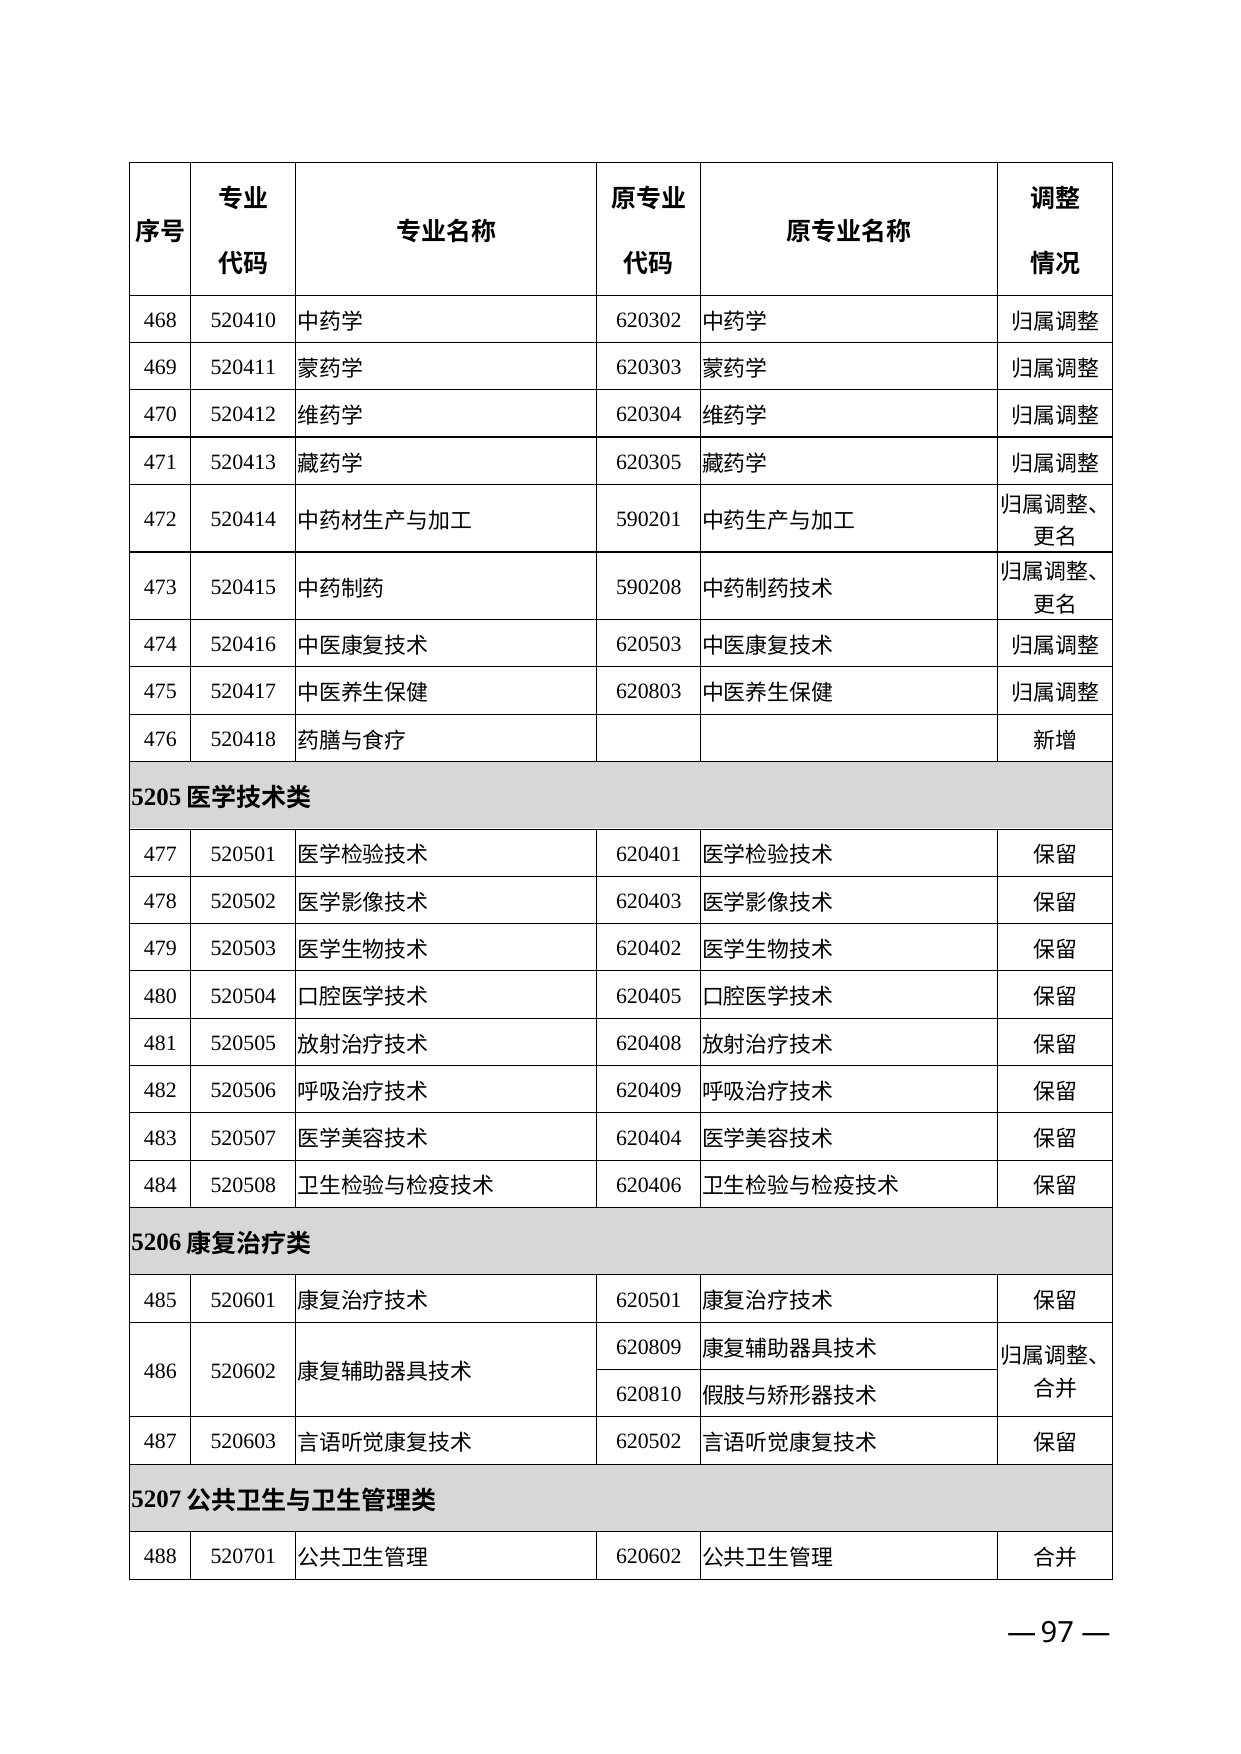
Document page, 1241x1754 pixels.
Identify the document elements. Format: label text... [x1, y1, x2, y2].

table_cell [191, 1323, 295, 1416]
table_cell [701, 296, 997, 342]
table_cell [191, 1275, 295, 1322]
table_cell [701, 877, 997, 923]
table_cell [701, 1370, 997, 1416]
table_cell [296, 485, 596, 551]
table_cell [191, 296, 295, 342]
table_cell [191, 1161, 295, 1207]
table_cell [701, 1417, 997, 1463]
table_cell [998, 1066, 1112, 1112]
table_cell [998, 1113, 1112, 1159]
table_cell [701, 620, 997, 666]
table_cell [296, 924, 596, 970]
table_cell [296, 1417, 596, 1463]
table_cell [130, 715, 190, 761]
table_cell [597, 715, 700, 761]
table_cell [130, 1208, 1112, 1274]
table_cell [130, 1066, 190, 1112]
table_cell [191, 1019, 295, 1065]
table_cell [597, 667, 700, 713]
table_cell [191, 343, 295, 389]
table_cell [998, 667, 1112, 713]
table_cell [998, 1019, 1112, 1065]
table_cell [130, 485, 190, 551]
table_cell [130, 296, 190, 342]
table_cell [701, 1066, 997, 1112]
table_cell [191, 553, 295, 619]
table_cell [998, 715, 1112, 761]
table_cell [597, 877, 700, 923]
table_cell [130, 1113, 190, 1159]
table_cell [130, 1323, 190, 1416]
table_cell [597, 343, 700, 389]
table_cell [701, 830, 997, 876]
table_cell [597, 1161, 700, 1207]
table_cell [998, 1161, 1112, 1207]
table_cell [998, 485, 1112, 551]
table_header 调整 情况 [998, 163, 1112, 294]
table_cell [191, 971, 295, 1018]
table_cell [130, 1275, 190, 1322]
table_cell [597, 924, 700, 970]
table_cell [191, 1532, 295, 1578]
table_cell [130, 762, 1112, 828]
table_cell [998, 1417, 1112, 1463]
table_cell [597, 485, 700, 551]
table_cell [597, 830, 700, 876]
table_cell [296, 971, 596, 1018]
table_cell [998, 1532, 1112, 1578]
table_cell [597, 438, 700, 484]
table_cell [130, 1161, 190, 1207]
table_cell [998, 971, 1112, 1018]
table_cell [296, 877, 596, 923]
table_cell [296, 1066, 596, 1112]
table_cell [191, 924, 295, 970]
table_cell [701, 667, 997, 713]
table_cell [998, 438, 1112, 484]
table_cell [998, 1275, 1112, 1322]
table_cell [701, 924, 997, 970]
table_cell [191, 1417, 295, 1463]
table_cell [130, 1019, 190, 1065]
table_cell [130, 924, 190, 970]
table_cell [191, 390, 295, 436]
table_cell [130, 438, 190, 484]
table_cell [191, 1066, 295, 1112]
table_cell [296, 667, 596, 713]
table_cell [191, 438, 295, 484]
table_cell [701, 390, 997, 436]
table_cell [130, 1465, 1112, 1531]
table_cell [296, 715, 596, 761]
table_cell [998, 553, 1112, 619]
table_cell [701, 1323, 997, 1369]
table_header 原专业名称 [701, 163, 997, 294]
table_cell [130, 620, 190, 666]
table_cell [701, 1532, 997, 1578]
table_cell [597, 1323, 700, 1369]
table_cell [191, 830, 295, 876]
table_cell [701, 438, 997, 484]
table_header 原专业 代码 [597, 163, 700, 294]
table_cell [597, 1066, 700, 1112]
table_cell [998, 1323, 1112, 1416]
table_header 专业名称 [296, 163, 596, 294]
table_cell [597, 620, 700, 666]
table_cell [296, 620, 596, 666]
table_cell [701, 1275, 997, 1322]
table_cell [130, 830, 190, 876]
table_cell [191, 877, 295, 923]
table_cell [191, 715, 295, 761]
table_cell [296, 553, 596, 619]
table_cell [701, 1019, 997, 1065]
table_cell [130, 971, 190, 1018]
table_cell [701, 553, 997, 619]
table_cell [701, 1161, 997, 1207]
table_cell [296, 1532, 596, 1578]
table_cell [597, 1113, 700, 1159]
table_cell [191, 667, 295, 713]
table_header 序号 [130, 163, 190, 294]
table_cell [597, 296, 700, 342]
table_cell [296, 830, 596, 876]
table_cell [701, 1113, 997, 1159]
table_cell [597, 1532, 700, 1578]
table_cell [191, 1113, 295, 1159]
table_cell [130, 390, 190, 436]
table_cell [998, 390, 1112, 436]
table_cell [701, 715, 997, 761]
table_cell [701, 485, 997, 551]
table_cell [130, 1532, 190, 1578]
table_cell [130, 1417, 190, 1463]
table_header 专业 代码 [191, 163, 295, 294]
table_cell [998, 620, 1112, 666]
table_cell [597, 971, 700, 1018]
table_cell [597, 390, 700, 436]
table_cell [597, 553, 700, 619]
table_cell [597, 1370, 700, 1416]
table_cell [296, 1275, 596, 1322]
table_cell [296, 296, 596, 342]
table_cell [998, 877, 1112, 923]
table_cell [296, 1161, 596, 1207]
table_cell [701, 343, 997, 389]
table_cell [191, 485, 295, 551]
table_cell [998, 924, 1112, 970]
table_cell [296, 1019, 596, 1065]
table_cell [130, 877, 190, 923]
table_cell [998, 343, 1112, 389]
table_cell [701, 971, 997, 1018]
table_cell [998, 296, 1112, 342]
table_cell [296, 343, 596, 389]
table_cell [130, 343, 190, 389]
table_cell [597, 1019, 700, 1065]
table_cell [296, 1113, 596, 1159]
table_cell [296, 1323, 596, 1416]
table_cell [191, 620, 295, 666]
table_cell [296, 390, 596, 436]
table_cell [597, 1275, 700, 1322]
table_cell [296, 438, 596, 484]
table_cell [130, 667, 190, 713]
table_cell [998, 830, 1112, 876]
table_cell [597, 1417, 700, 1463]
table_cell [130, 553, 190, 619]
